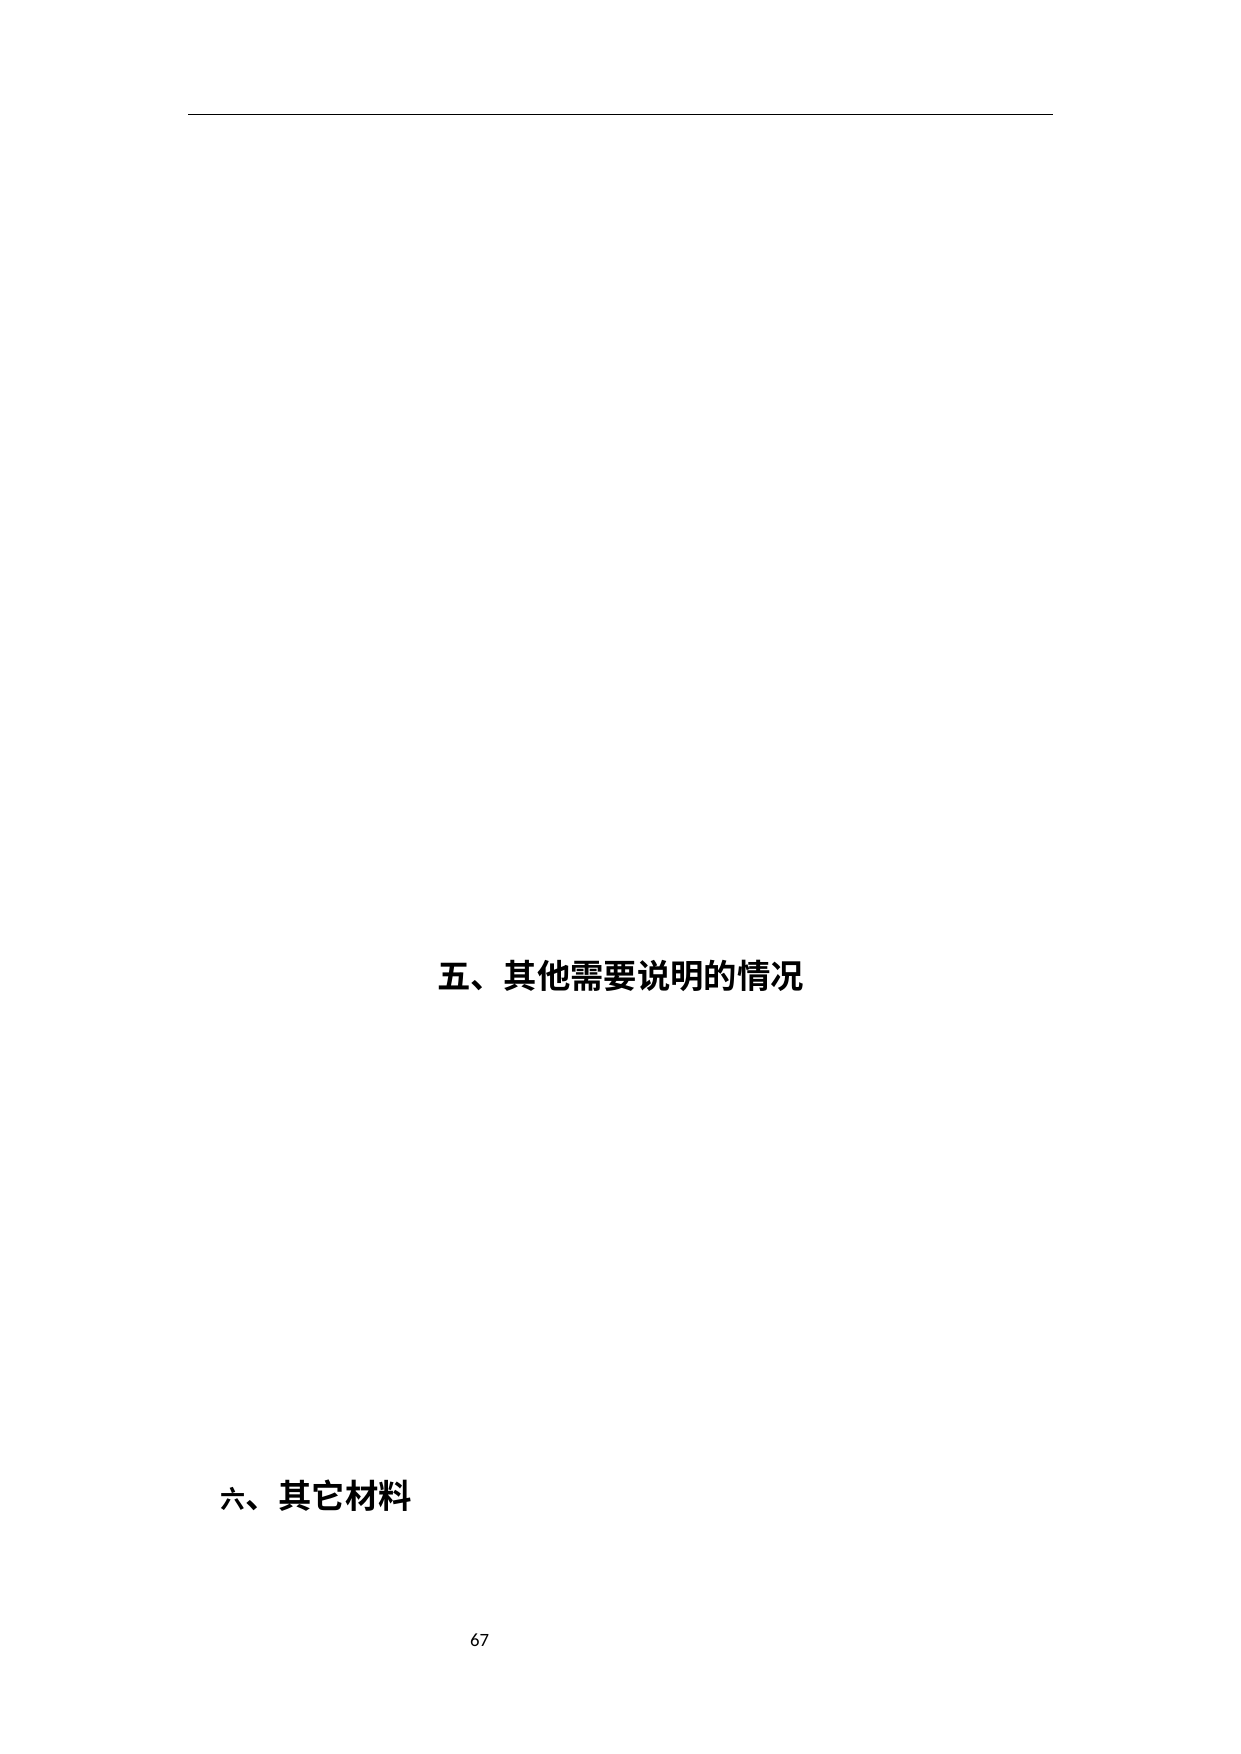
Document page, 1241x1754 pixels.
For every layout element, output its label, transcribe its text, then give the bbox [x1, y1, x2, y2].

text 五、其他需要说明的情况 [187, 942, 1053, 1007]
text 六、其它材料 [187, 1462, 1053, 1527]
